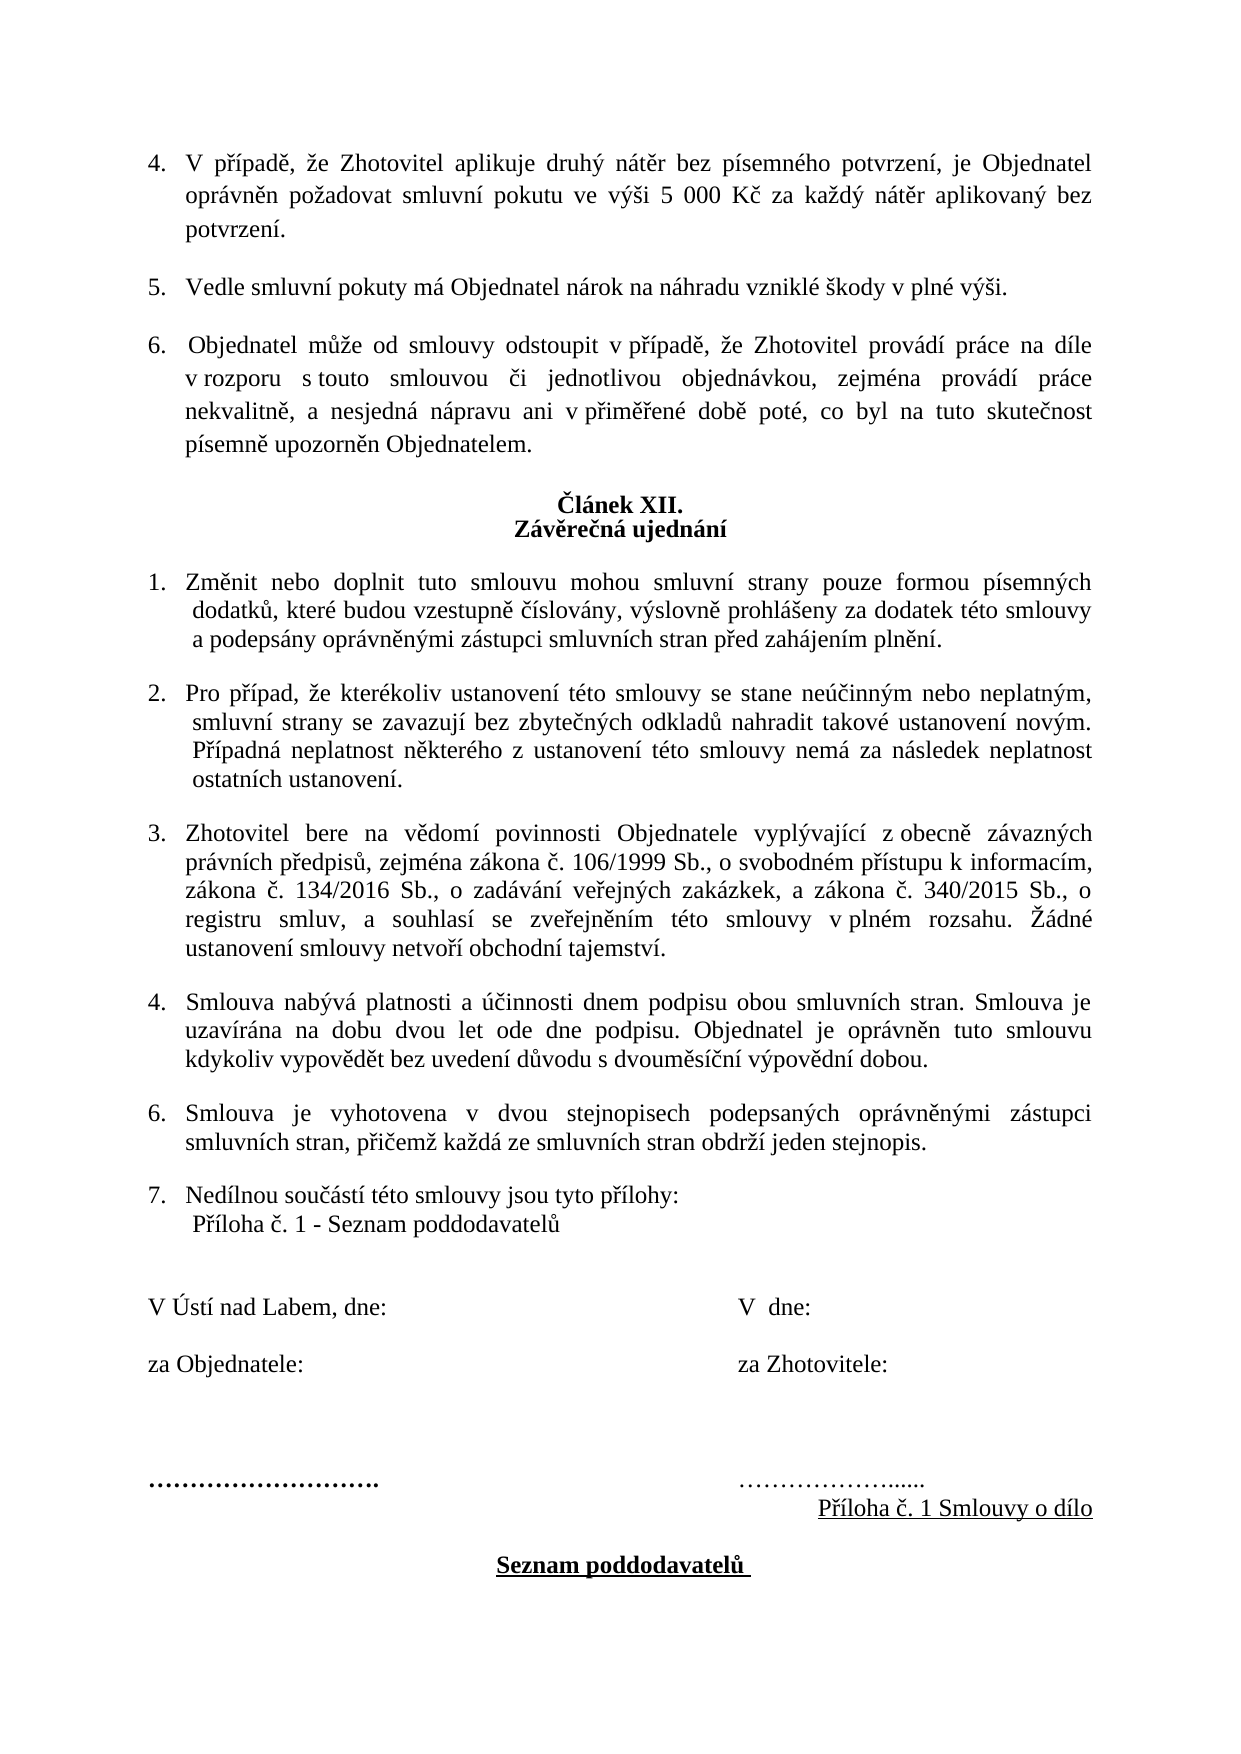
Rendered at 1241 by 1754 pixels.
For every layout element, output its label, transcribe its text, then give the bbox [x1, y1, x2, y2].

text V Ústí nad Labem, dne: V dne: [148, 1292, 1093, 1320]
list Pro případ, že kterékoliv ustanovení této smlouvy se stane neúčinným nebo neplatným, smluvní strany se zavazují bez zbytečných odkladů nahradit takové ustanovení novým. Případná neplatnost některého z ustanovení této smlouvy nemá za následek neplatnost ostatních ustanovení. [148, 678, 1093, 793]
text za Objednatele: za Zhotovitele: [148, 1349, 1093, 1378]
text Příloha č. 1 - Seznam poddodavatelů [148, 1209, 1093, 1238]
list Nedílnou součástí této smlouvy jsou tyto přílohy: [148, 1180, 1093, 1209]
text Příloha č. 1 Smlouvy o dílo [148, 1493, 1093, 1522]
text 6. Objednatel může od smlouvy odstoupit v případě, že Zhotovitel provádí práce na díle v rozporu s touto smlouvou či jednotlivou objednávkou, zejména provádí práce nekvalitně, a nesjedná nápravu ani v přiměřené době poté, co byl na tuto skutečnost písemně upozorněn Objednatelem. [148, 330, 1093, 457]
list Změnit nebo doplnit tuto smlouvu mohou smluvní strany pouze formou písemných dodatků, které budou vzestupně číslovány, výslovně prohlášeny za dodatek této smlouvy a podepsány oprávněnými zástupci smluvních stran před zahájením plnění. [148, 567, 1093, 653]
text ………………………. ………………...... [148, 1464, 1093, 1493]
list V případě, že Zhotovitel aplikuje druhý nátěr bez písemného potvrzení, je Objednatel oprávněn požadovat smluvní pokutu ve výši 5 000 Kč za každý nátěr aplikovaný bez potvrzení. [148, 148, 1093, 242]
list Zhotovitel bere na vědomí povinnosti Objednatele vyplývající z obecně závazných právních předpisů, zejména zákona č. 106/1999 Sb., o svobodném přístupu k informacím, zákona č. 134/2016 Sb., o zadávání veřejných zakázkek, a zákona č. 340/2015 Sb., o registru smluv, a souhlasí se zveřejněním této smlouvy v plném rozsahu. Žádné ustanovení smlouvy netvoří obchodní tajemství. [148, 818, 1093, 962]
list Vedle smluvní pokuty má Objednatel nárok na náhradu vzniklé škody v plné výši. [148, 272, 1093, 300]
text Seznam poddodavatelů [148, 1550, 1093, 1579]
list Smlouva je vyhotovena v dvou stejnopisech podepsaných oprávněnými zástupci smluvních stran, přičemž každá ze smluvních stran obdrží jeden stejnopis. [148, 1098, 1093, 1155]
text 4. Smlouva nabývá platnosti a účinnosti dnem podpisu obou smluvních stran. Smlouva je uzavírána na dobu dvou let ode dne podpisu. Objednatel je oprávněn tuto smlouvu kdykoliv vypovědět bez uvedení důvodu s dvouměsíční výpovědní dobou. [148, 987, 1093, 1073]
text Závěrečná ujednání [148, 519, 1093, 542]
text Článek XII. [148, 491, 1093, 519]
